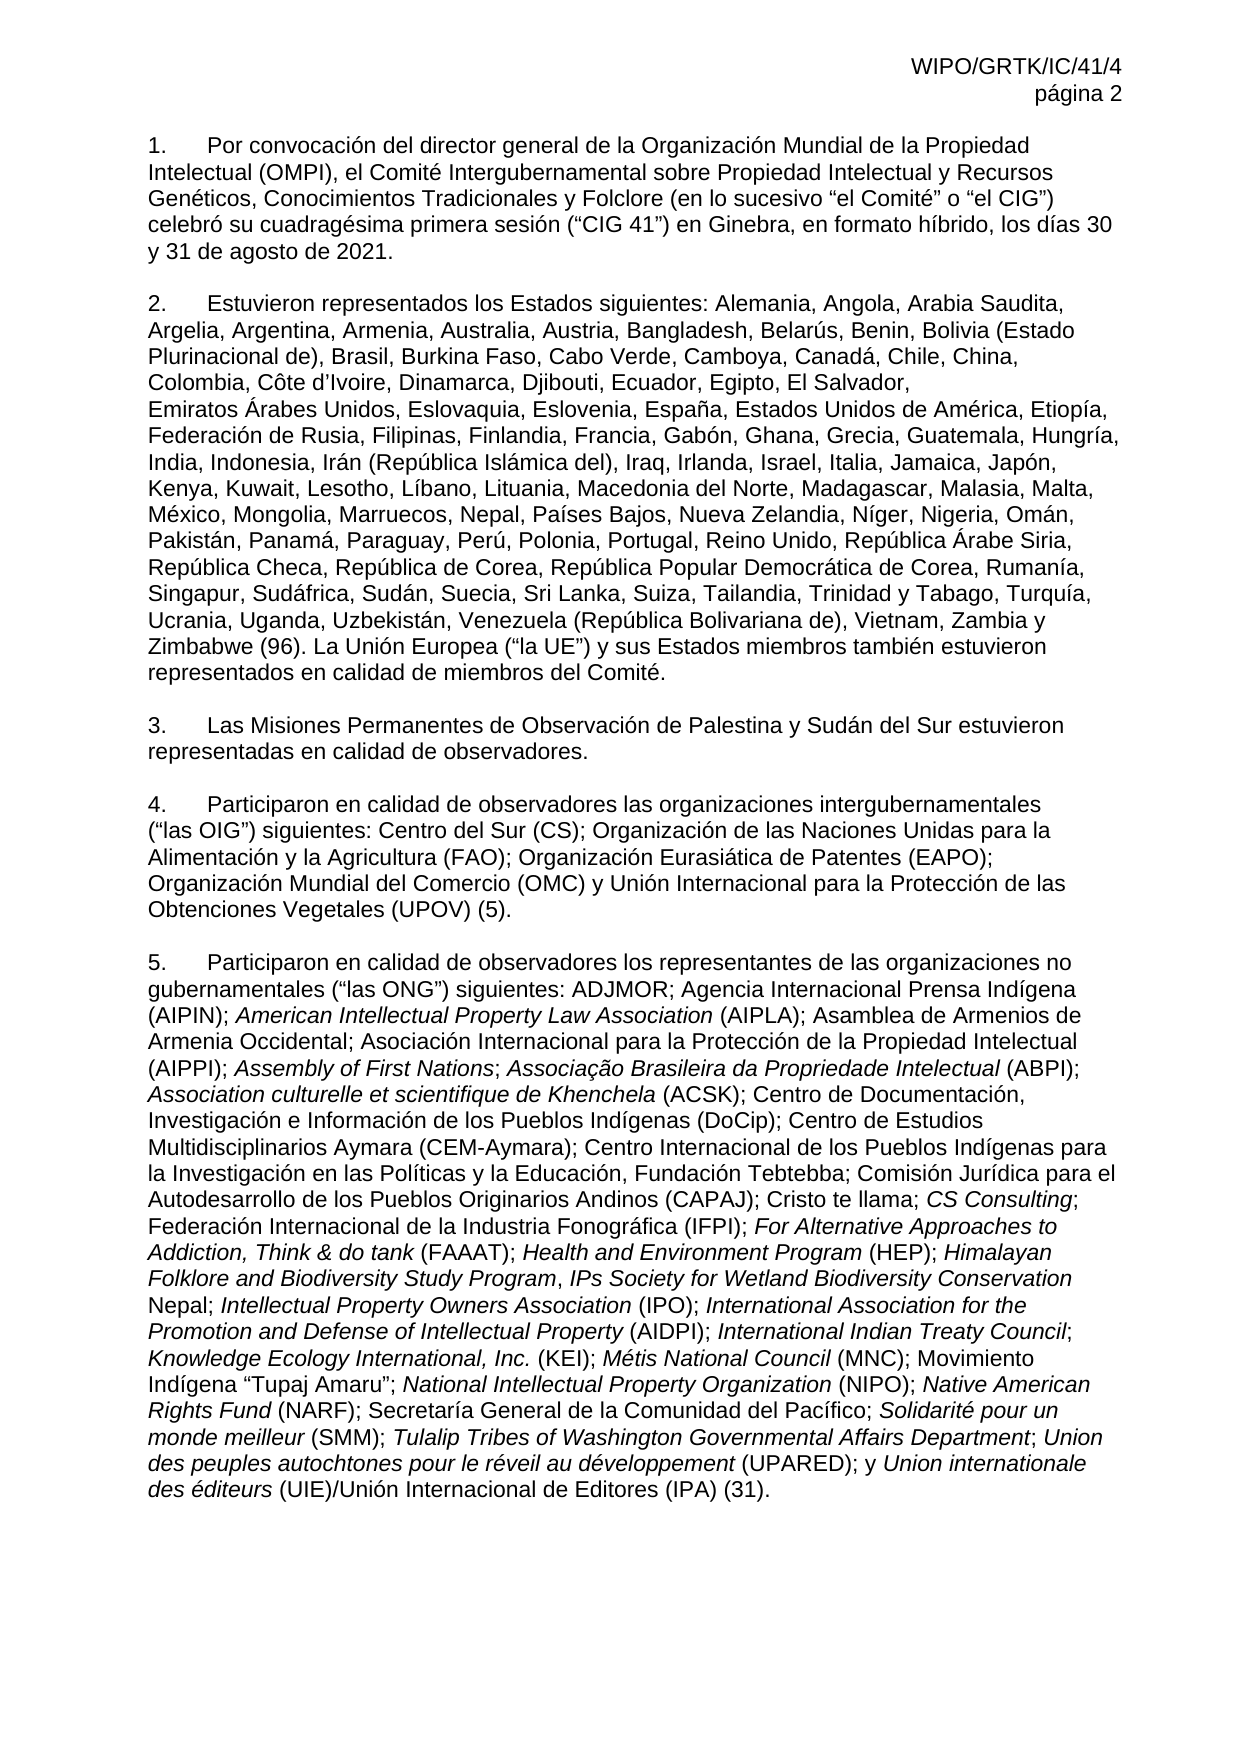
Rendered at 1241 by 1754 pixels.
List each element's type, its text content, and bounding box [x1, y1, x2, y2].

list Por convocación del director general de la Organización Mundial de la Propiedad Intelectual (OMPI), el Comité Intergubernamental sobre Propiedad Intelectual y Recursos Genéticos, Conocimientos Tradicionales y Folclore (en lo sucesivo “el Comité” o “el CIG”) celebró su cuadragésima primera sesión (“CIG 41”) en Ginebra, en formato híbrido, los días 30 y 31 de agosto de 2021. [148, 132, 1122, 264]
list Participaron en calidad de observadores las organizaciones intergubernamentales (“las OIG”) siguientes: Centro del Sur (CS); Organización de las Naciones Unidas para la Alimentación y la Agricultura (FAO); Organización Eurasiática de Patentes (EAPO); Organización Mundial del Comercio (OMC) y Unión Internacional para la Protección de las Obtenciones Vegetales (UPOV) (5). [148, 791, 1122, 923]
list Las Misiones Permanentes de Observación de Palestina y Sudán del Sur estuvieron representadas en calidad de observadores. [148, 712, 1122, 765]
list Estuvieron representados los Estados siguientes: Alemania, Angola, Arabia Saudita, Argelia, Argentina, Armenia, Australia, Austria, Bangladesh, Belarús, Benin, Bolivia (Estado Plurinacional de), Brasil, Burkina Faso, Cabo Verde, Camboya, Canadá, Chile, China, Colombia, Côte d’Ivoire, Dinamarca, Djibouti, Ecuador, Egipto, El Salvador, Emiratos Árabes Unidos, Eslovaquia, Eslovenia, España, Estados Unidos de América, Etiopía, Federación de Rusia, Filipinas, Finlandia, Francia, Gabón, Ghana, Grecia, Guatemala, Hungría, India, Indonesia, Irán (República Islámica del), Iraq, Irlanda, Israel, Italia, Jamaica, Japón, Kenya, Kuwait, Lesotho, Líbano, Lituania, Macedonia del Norte, Madagascar, Malasia, Malta, México, Mongolia, Marruecos, Nepal, Países Bajos, Nueva Zelandia, Níger, Nigeria, Omán, Pakistán, Panamá, Paraguay, Perú, Polonia, Portugal, Reino Unido, República Árabe Siria, República Checa, República de Corea, República Popular Democrática de Corea, Rumanía, Singapur, Sudáfrica, Sudán, Suecia, Sri Lanka, Suiza, Tailandia, Trinidad y Tabago, Turquía, Ucrania, Uganda, Uzbekistán, Venezuela (República Bolivariana de), Vietnam, Zambia y Zimbabwe (96). La Unión Europea (“la UE”) y sus Estados miembros también estuvieron representados en calidad de miembros del Comité. [148, 290, 1122, 686]
list Participaron en calidad de observadores los representantes de las organizaciones no gubernamentales (“las ONG”) siguientes: ADJMOR; Agencia Internacional Prensa Indígena (AIPIN); American Intellectual Property Law Association (AIPLA); Asamblea de Armenios de Armenia Occidental; Asociación Internacional para la Protección de la Propiedad Intelectual (AIPPI); Assembly of First Nations; Associação Brasileira da Propriedade Intelectual (ABPI); Association culturelle et scientifique de Khenchela (ACSK); Centro de Documentación, Investigación e Información de los Pueblos Indígenas (DoCip); Centro de Estudios Multidisciplinarios Aymara (CEM-Aymara); Centro Internacional de los Pueblos Indígenas para la Investigación en las Políticas y la Educación, Fundación Tebtebba; Comisión Jurídica para el Autodesarrollo de los Pueblos Originarios Andinos (CAPAJ); Cristo te llama; CS Consulting; Federación Internacional de la Industria Fonográfica (IFPI); For Alternative Approaches to Addiction, Think & do tank (FAAAT); Health and Environment Program (HEP); Himalayan Folklore and Biodiversity Study Program, IPs Society for Wetland Biodiversity Conservation Nepal; Intellectual Property Owners Association (IPO); International Association for the Promotion and Defense of Intellectual Property (AIDPI); International Indian Treaty Council; Knowledge Ecology International, Inc. (KEI); Métis National Council (MNC); Movimiento Indígena “Tupaj Amaru”; National Intellectual Property Organization (NIPO); Native American Rights Fund (NARF); Secretaría General de la Comunidad del Pacífico; Solidarité pour un monde meilleur (SMM); Tulalip Tribes of Washington Governmental Affairs Department; Union des peuples autochtones pour le réveil au développement (UPARED); y Union internationale des éditeurs (UIE)/Unión Internacional de Editores (IPA) (31). [148, 949, 1122, 1503]
